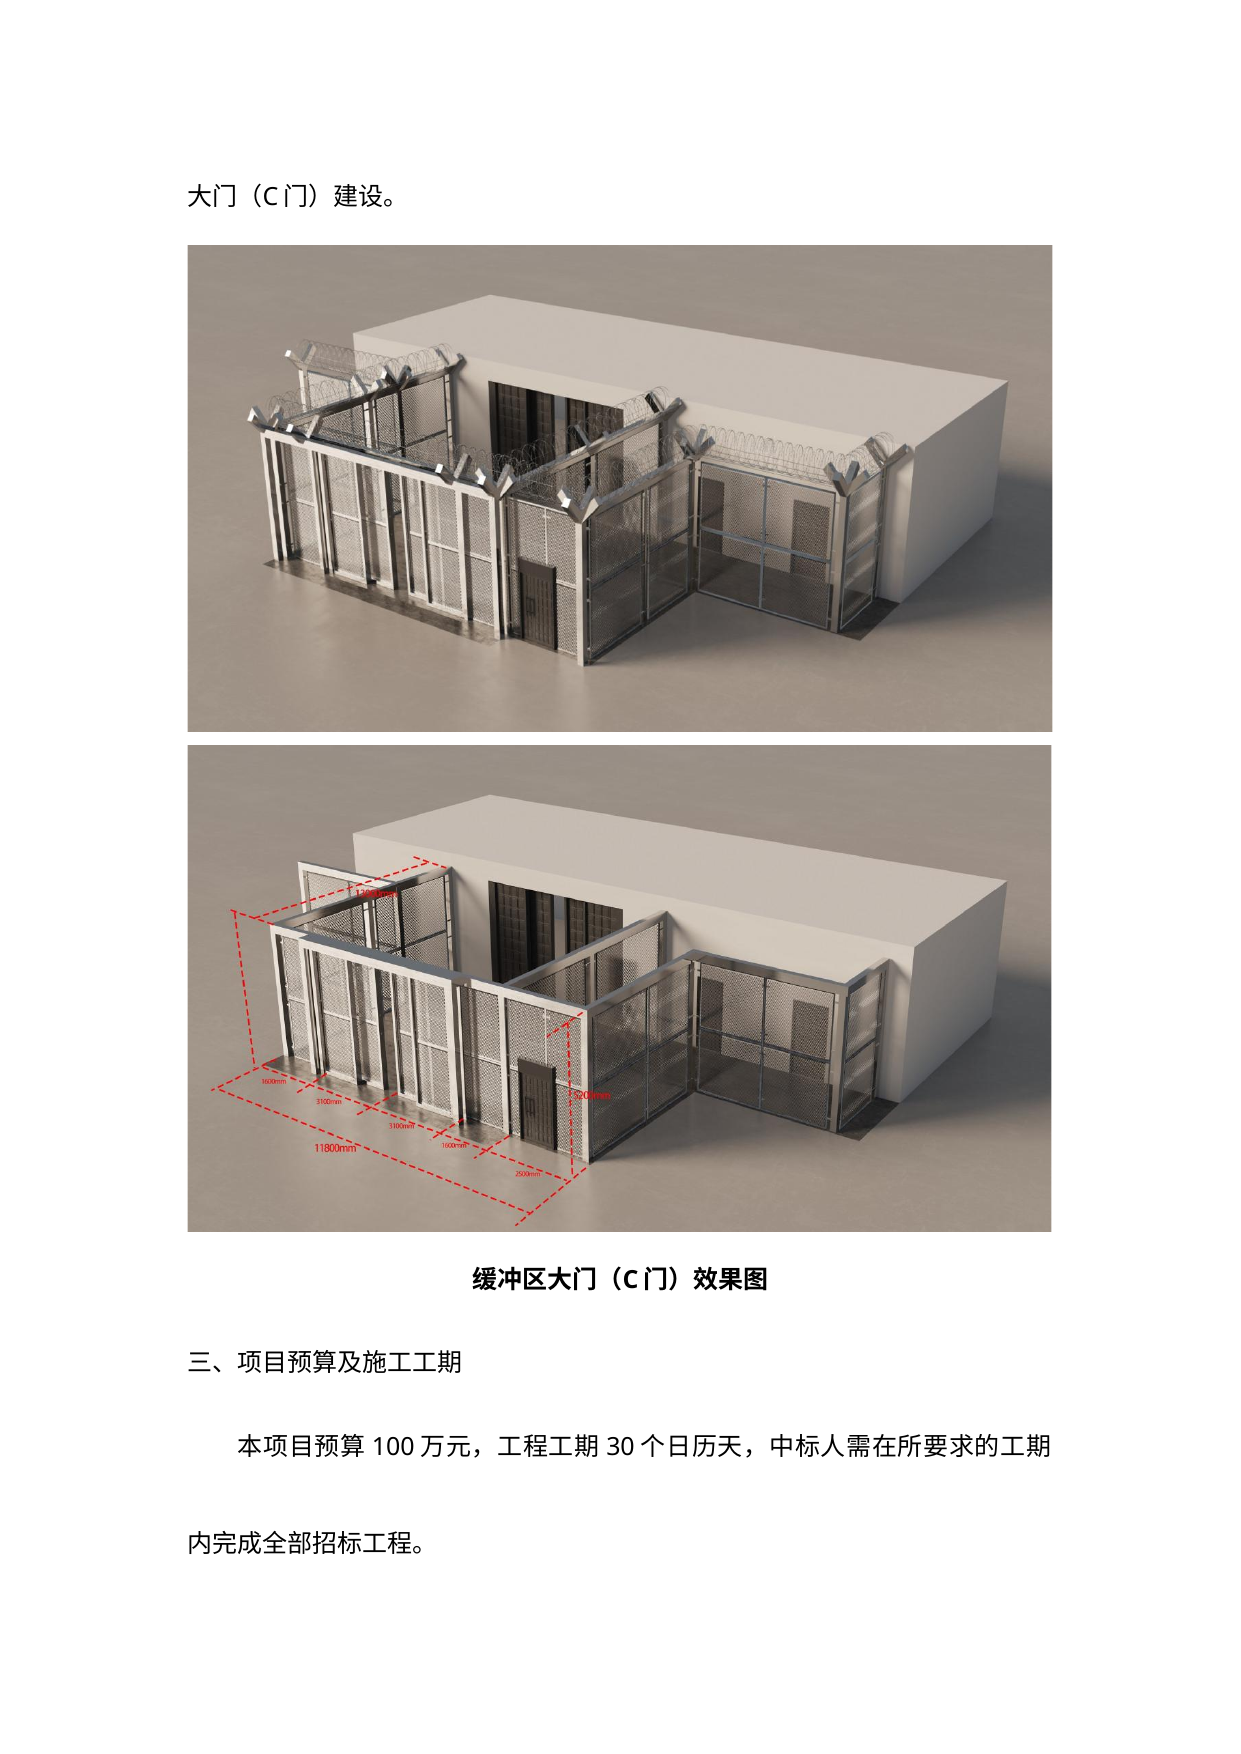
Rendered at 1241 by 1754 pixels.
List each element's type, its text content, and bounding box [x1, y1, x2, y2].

text 本项目预算100万元，工程工期30个日历天，中标人需在所要求的工期内完成全部招标工程。 [187, 1412, 1053, 1574]
list 三、项目预算及施工工期 [187, 1328, 1053, 1393]
picture [187, 245, 1053, 732]
picture [187, 745, 1052, 1232]
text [187, 162, 1053, 227]
text 缓冲区大门（C门）效果图 [187, 1245, 1053, 1310]
